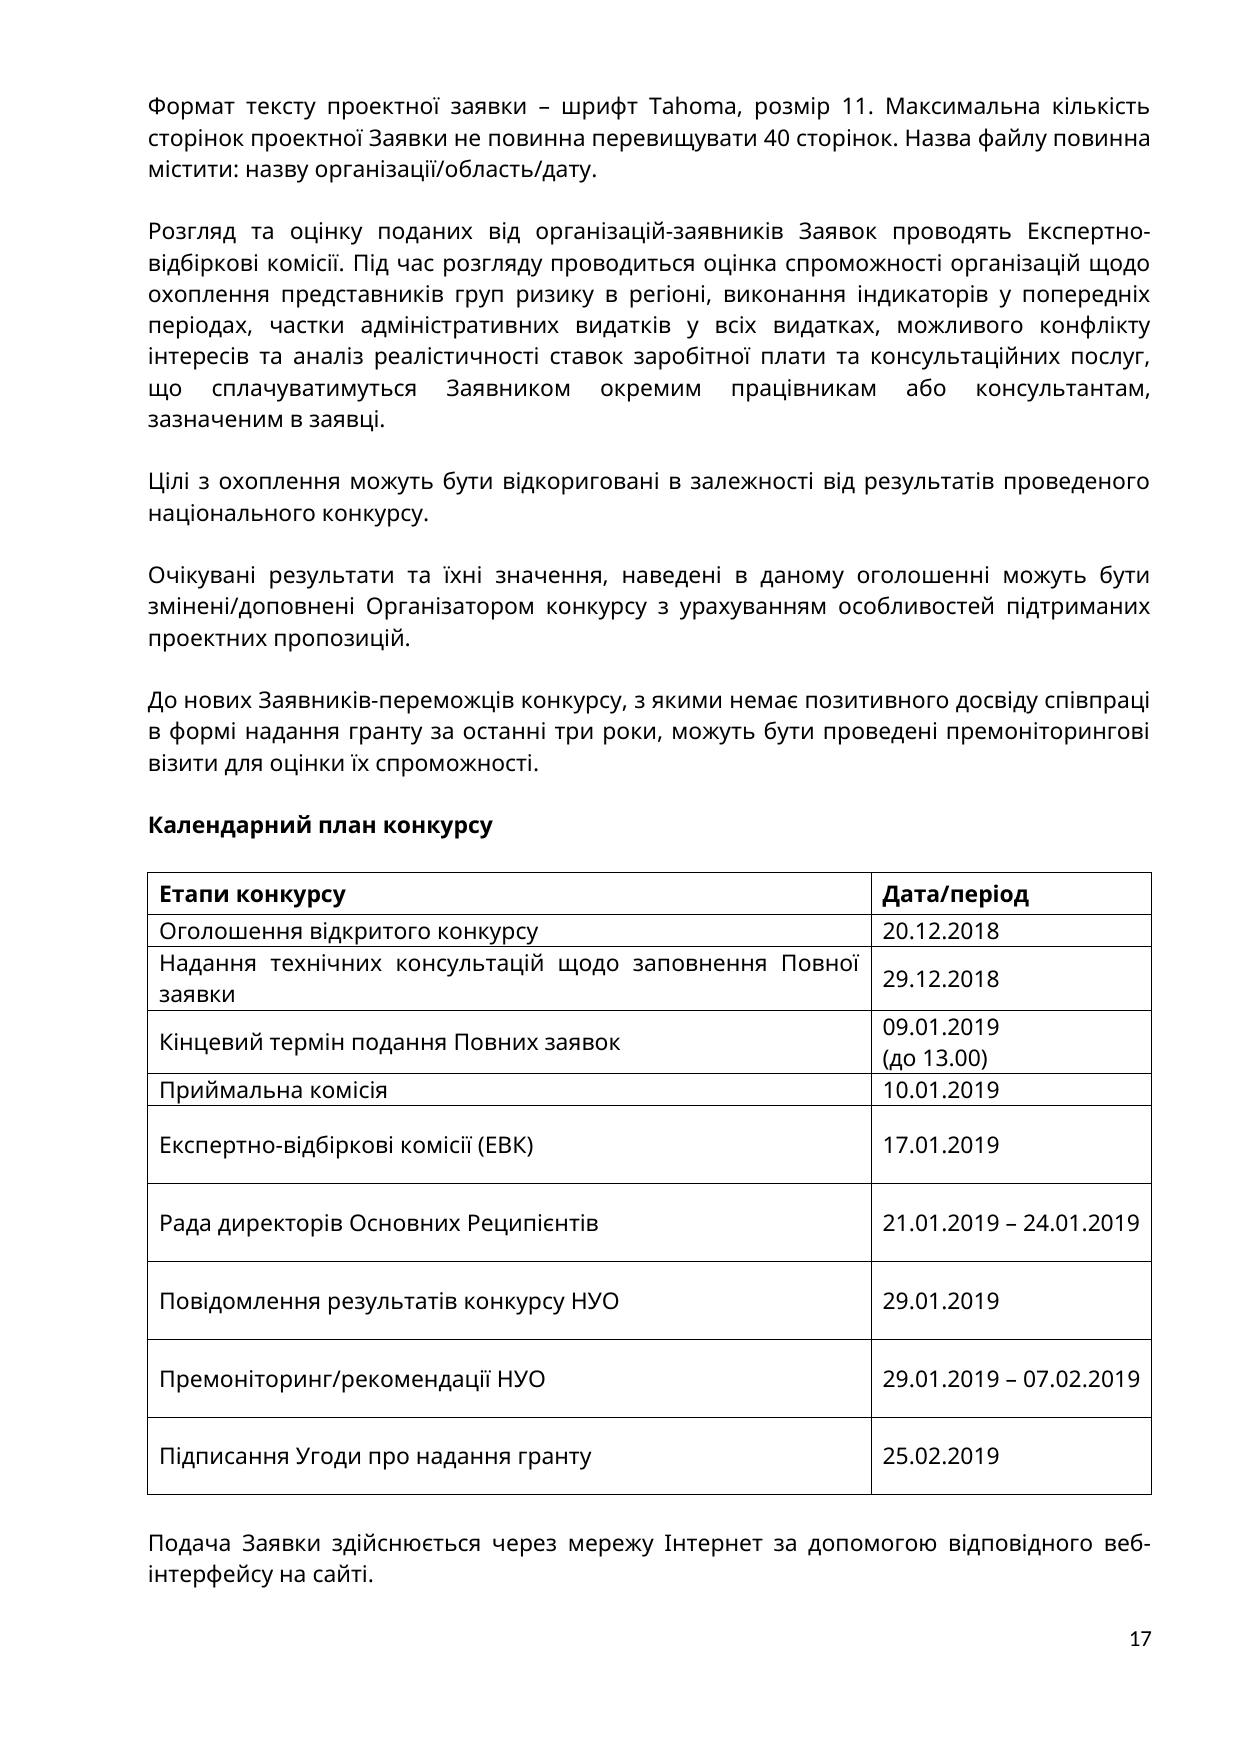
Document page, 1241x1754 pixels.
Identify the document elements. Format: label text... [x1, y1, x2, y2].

table_header Дата/період [872, 873, 1151, 914]
text До нових Заявників-переможців конкурсу, з якими немає позитивного досвіду співпраці в формі надання гранту за останні три роки, можуть бути проведені премоніторингові візити для оцінки їх спроможності. [148, 684, 1152, 778]
table_cell 20.12.2018 [872, 915, 1151, 946]
table_cell 09.01.2019 (до 13.00) [872, 1011, 1151, 1073]
table_cell Повідомлення результатів конкурсу НУО [148, 1262, 871, 1339]
table_cell Підписання Угоди про надання гранту [148, 1418, 871, 1494]
text Подача Заявки здійснюється через мережу Інтернет за допомогою відповідного веб-інтерфейсу на сайті. [148, 1527, 1152, 1589]
table_header Етапи конкурсу [148, 873, 871, 914]
table_cell 21.01.2019 – 24.01.2019 [872, 1184, 1151, 1261]
table_cell Премоніторинг/рекомендації НУО [148, 1340, 871, 1417]
table_cell Надання технічних консультацій щодо заповнення Повної заявки [148, 947, 871, 1009]
text Розгляд та оцінку поданих від організацій-заявників Заявок проводять Експертно-відбіркові комісії. Під час розгляду проводиться оцінка спроможності організацій щодо охоплення представників груп ризику в регіоні, виконання індикаторів у попередніх періодах, частки адміністративних видатків у всіх видатках, можливого конфлікту інтересів та аналіз реалістичності ставок заробітної плати та консультаційних послуг, що сплачуватимуться Заявником окремим працівникам або консультантам, зазначеним в заявці. [148, 215, 1152, 434]
text Цілі з охоплення можуть бути відкориговані в залежності від результатів проведеного національного конкурсу. [148, 465, 1152, 528]
table_cell 25.02.2019 [872, 1418, 1151, 1494]
table_cell Оголошення відкритого конкурсу [148, 915, 871, 946]
table_cell Приймальна комісія [148, 1074, 871, 1105]
table_cell Кінцевий термін подання Повних заявок [148, 1011, 871, 1073]
table_cell 29.12.2018 [872, 947, 1151, 1009]
table_cell 29.01.2019 [872, 1262, 1151, 1339]
table_cell Експертно-відбіркові комісії (ЕВК) [148, 1106, 871, 1183]
text Формат тексту проектної заявки – шрифт Tahoma, розмір 11. Максимальна кількість сторінок проектної Заявки не повинна перевищувати 40 сторінок. Назва файлу повинна містити: назву організації/область/дату. [148, 90, 1152, 184]
table_cell 10.01.2019 [872, 1074, 1151, 1105]
table_cell 17.01.2019 [872, 1106, 1151, 1183]
text Календарний план конкурсу [148, 809, 1152, 840]
table_cell 29.01.2019 – 07.02.2019 [872, 1340, 1151, 1417]
table_cell Рада директорів Основних Реципієнтів [148, 1184, 871, 1261]
text Очікувані результати та їхні значення, наведені в даному оголошенні можуть бути змінені/доповнені Організатором конкурсу з урахуванням особливостей підтриманих проектних пропозицій. [148, 559, 1152, 653]
